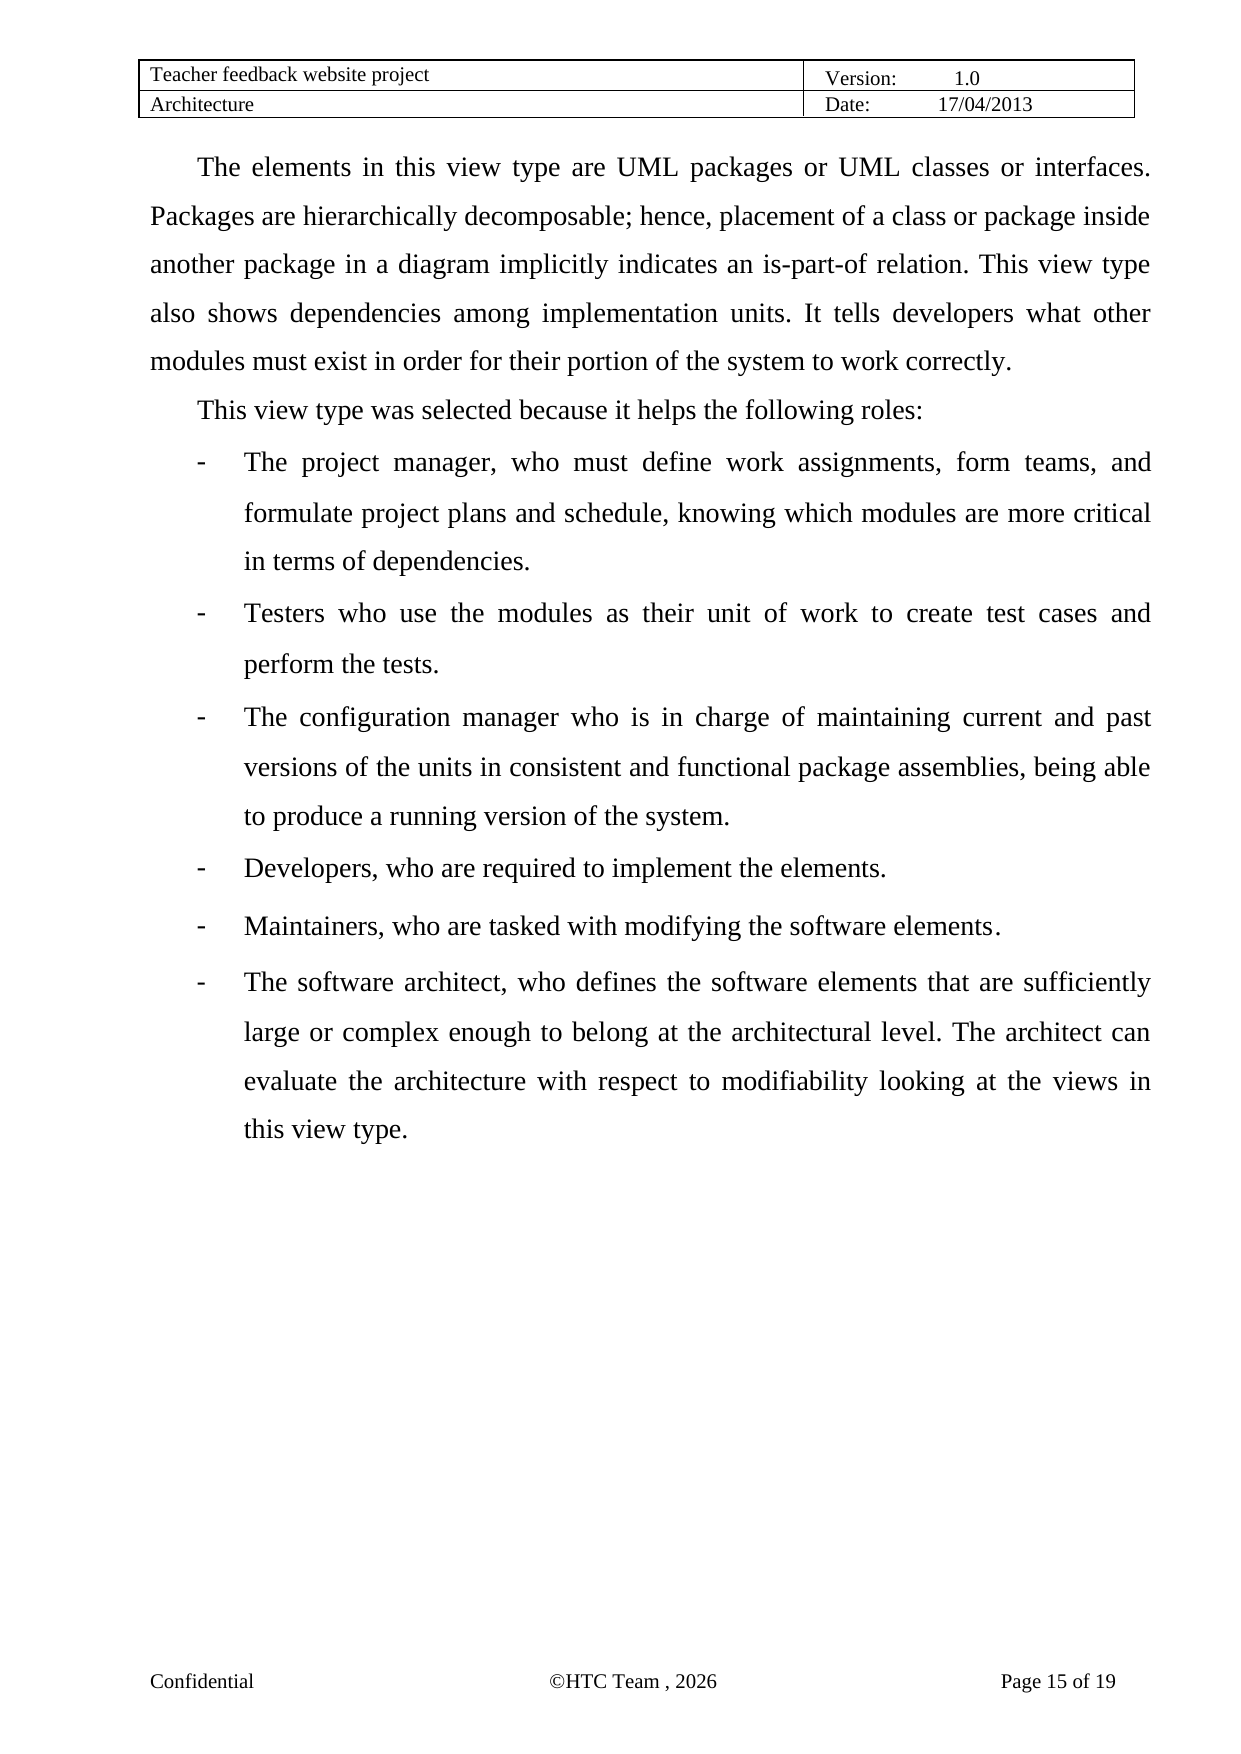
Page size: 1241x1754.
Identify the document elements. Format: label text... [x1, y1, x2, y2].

list Developers, who are required to implement the elements. [197, 847, 1153, 886]
list The configuration manager who is in charge of maintaining current and past versions of the units in consistent and functional package assemblies, being able to produce a running version of the system. [197, 696, 1153, 831]
text The elements in this view type are UML packages or UML classes or interfaces. Packages are hierarchically decomposable; hence, placement of a class or package inside another package in a diagram implicitly indicates an is-part-of relation. This view type also shows dependencies among implementation units. It tells developers what other modules must exist in order for their portion of the system to work correctly. [150, 150, 1153, 377]
list This view type was selected because it helps the following roles: [150, 393, 1153, 425]
list Maintainers, who are tasked with modifying the software elements. [197, 905, 1153, 943]
list The software architect, who defines the software elements that are sufficiently large or complex enough to belong at the architectural level. The architect can evaluate the architecture with respect to modifiability looking at the views in this view type. [197, 962, 1153, 1145]
list Testers who use the modules as their unit of work to create test cases and perform the tests. [197, 593, 1153, 680]
list The project manager, who must define work assignments, form teams, and formulate project plans and schedule, knowing which modules are more critical in terms of dependencies. [197, 441, 1153, 577]
